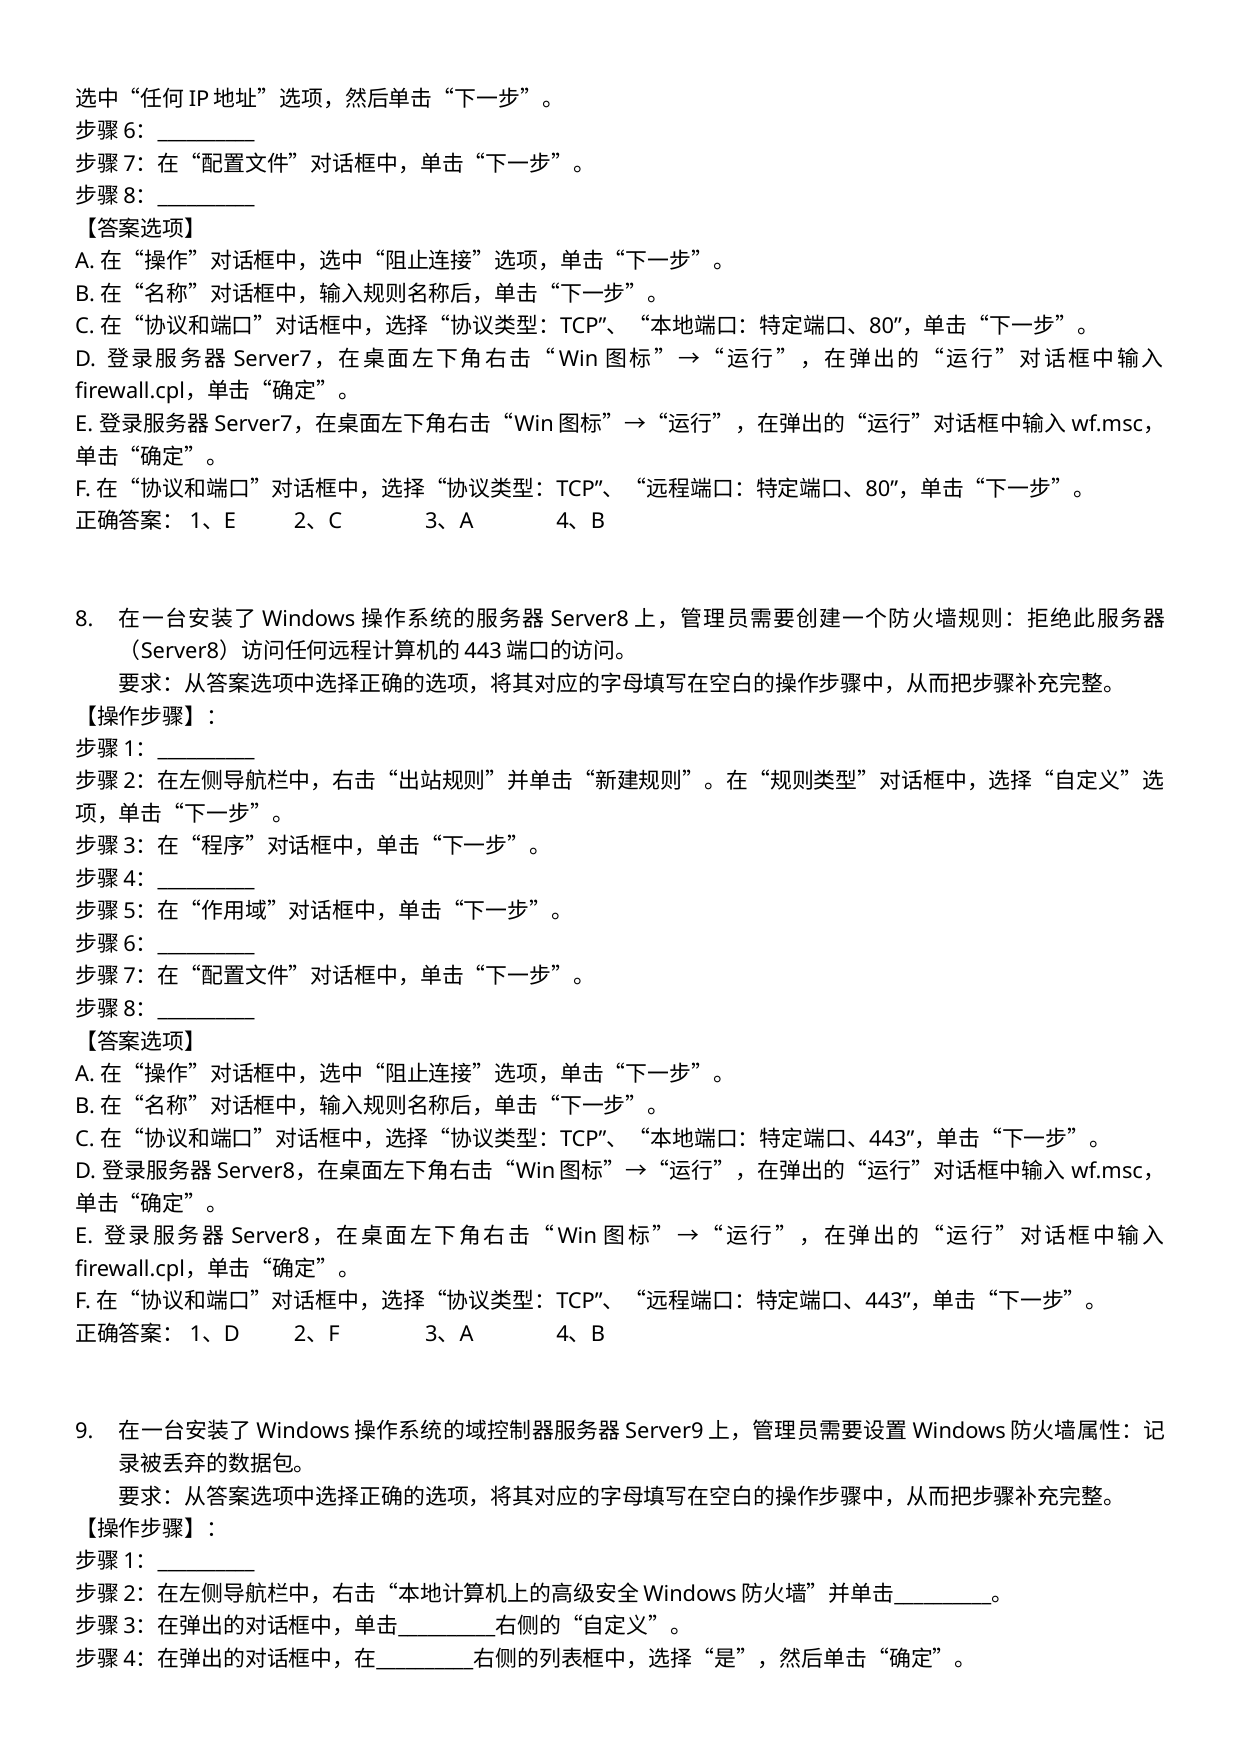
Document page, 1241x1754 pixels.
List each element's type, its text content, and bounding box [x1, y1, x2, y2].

text 步骤5：在“作用域”对话框中，单击“下一步”。 [75, 893, 1165, 926]
text E. 登录服务器Server7，在桌面左下角右击“Win图标”→“运行”，在弹出的“运行”对话框中输入wf.msc，单击“确定”。 [75, 406, 1165, 471]
text B. 在“名称”对话框中，输入规则名称后，单击“下一步”。 [75, 276, 1165, 308]
text C. 在“协议和端口”对话框中，选择“协议类型：TCP”、“本地端口：特定端口、80”，单击“下一步”。 [75, 308, 1165, 341]
text 步骤4：__________ [75, 861, 1165, 893]
text 步骤6：__________ [75, 113, 1165, 146]
text 步骤3：在弹出的对话框中，单击__________右侧的“自定义”。 [75, 1608, 1165, 1641]
text 步骤1：__________ [75, 1543, 1165, 1576]
text 要求：从答案选项中选择正确的选项，将其对应的字母填写在空白的操作步骤中，从而把步骤补充完整。 [75, 666, 1165, 698]
text 【操作步骤】： [75, 1511, 1165, 1543]
text 要求：从答案选项中选择正确的选项，将其对应的字母填写在空白的操作步骤中，从而把步骤补充完整。 [75, 1478, 1165, 1511]
text 步骤7：在“配置文件”对话框中，单击“下一步”。 [75, 958, 1165, 991]
text 步骤4：在弹出的对话框中，在__________右侧的列表框中，选择“是”，然后单击“确定”。 [75, 1641, 1165, 1673]
text 步骤2：在左侧导航栏中，右击“本地计算机上的高级安全Windows防火墙”并单击__________。 [75, 1576, 1165, 1608]
text 步骤1：__________ [75, 731, 1165, 763]
text F. 在“协议和端口”对话框中，选择“协议类型：TCP”、“远程端口：特定端口、443”，单击“下一步”。 [75, 1283, 1165, 1316]
text 步骤3：在“程序”对话框中，单击“下一步”。 [75, 828, 1165, 861]
text A. 在“操作”对话框中，选中“阻止连接”选项，单击“下一步”。 [75, 243, 1165, 276]
text 正确答案： 1、E 2、C 3、A 4、B [75, 503, 1165, 536]
text B. 在“名称”对话框中，输入规则名称后，单击“下一步”。 [75, 1088, 1165, 1121]
list 在一台安装了Windows操作系统的域控制器服务器Server9上，管理员需要设置Windows防火墙属性：记录被丢弃的数据包。 [75, 1413, 1165, 1478]
text 【操作步骤】： [75, 698, 1165, 731]
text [75, 81, 1165, 113]
text D. 登录服务器Server8，在桌面左下角右击“Win图标”→“运行”，在弹出的“运行”对话框中输入wf.msc，单击“确定”。 [75, 1153, 1165, 1218]
list 在一台安装了Windows操作系统的服务器Server8上，管理员需要创建一个防火墙规则：拒绝此服务器（Server8）访问任何远程计算机的443端口的访问。 [75, 601, 1165, 666]
text C. 在“协议和端口”对话框中，选择“协议类型：TCP”、“本地端口：特定端口、443”，单击“下一步”。 [75, 1121, 1165, 1153]
text 步骤7：在“配置文件”对话框中，单击“下一步”。 [75, 146, 1165, 178]
text 【答案选项】 [75, 211, 1165, 243]
text E. 登录服务器Server8，在桌面左下角右击“Win图标”→“运行”，在弹出的“运行”对话框中输入firewall.cpl，单击“确定”。 [75, 1218, 1165, 1283]
text D. 登录服务器Server7，在桌面左下角右击“Win图标”→“运行”，在弹出的“运行”对话框中输入firewall.cpl，单击“确定”。 [75, 341, 1165, 406]
text 【答案选项】 [75, 1023, 1165, 1056]
text 步骤8：__________ [75, 178, 1165, 211]
text 步骤8：__________ [75, 991, 1165, 1023]
text 步骤6：__________ [75, 926, 1165, 958]
text 正确答案： 1、D 2、F 3、A 4、B [75, 1316, 1165, 1348]
text A. 在“操作”对话框中，选中“阻止连接”选项，单击“下一步”。 [75, 1056, 1165, 1088]
text F. 在“协议和端口”对话框中，选择“协议类型：TCP”、“远程端口：特定端口、80”，单击“下一步”。 [75, 471, 1165, 503]
text 步骤2：在左侧导航栏中，右击“出站规则”并单击“新建规则”。在“规则类型”对话框中，选择“自定义”选项，单击“下一步”。 [75, 763, 1165, 828]
